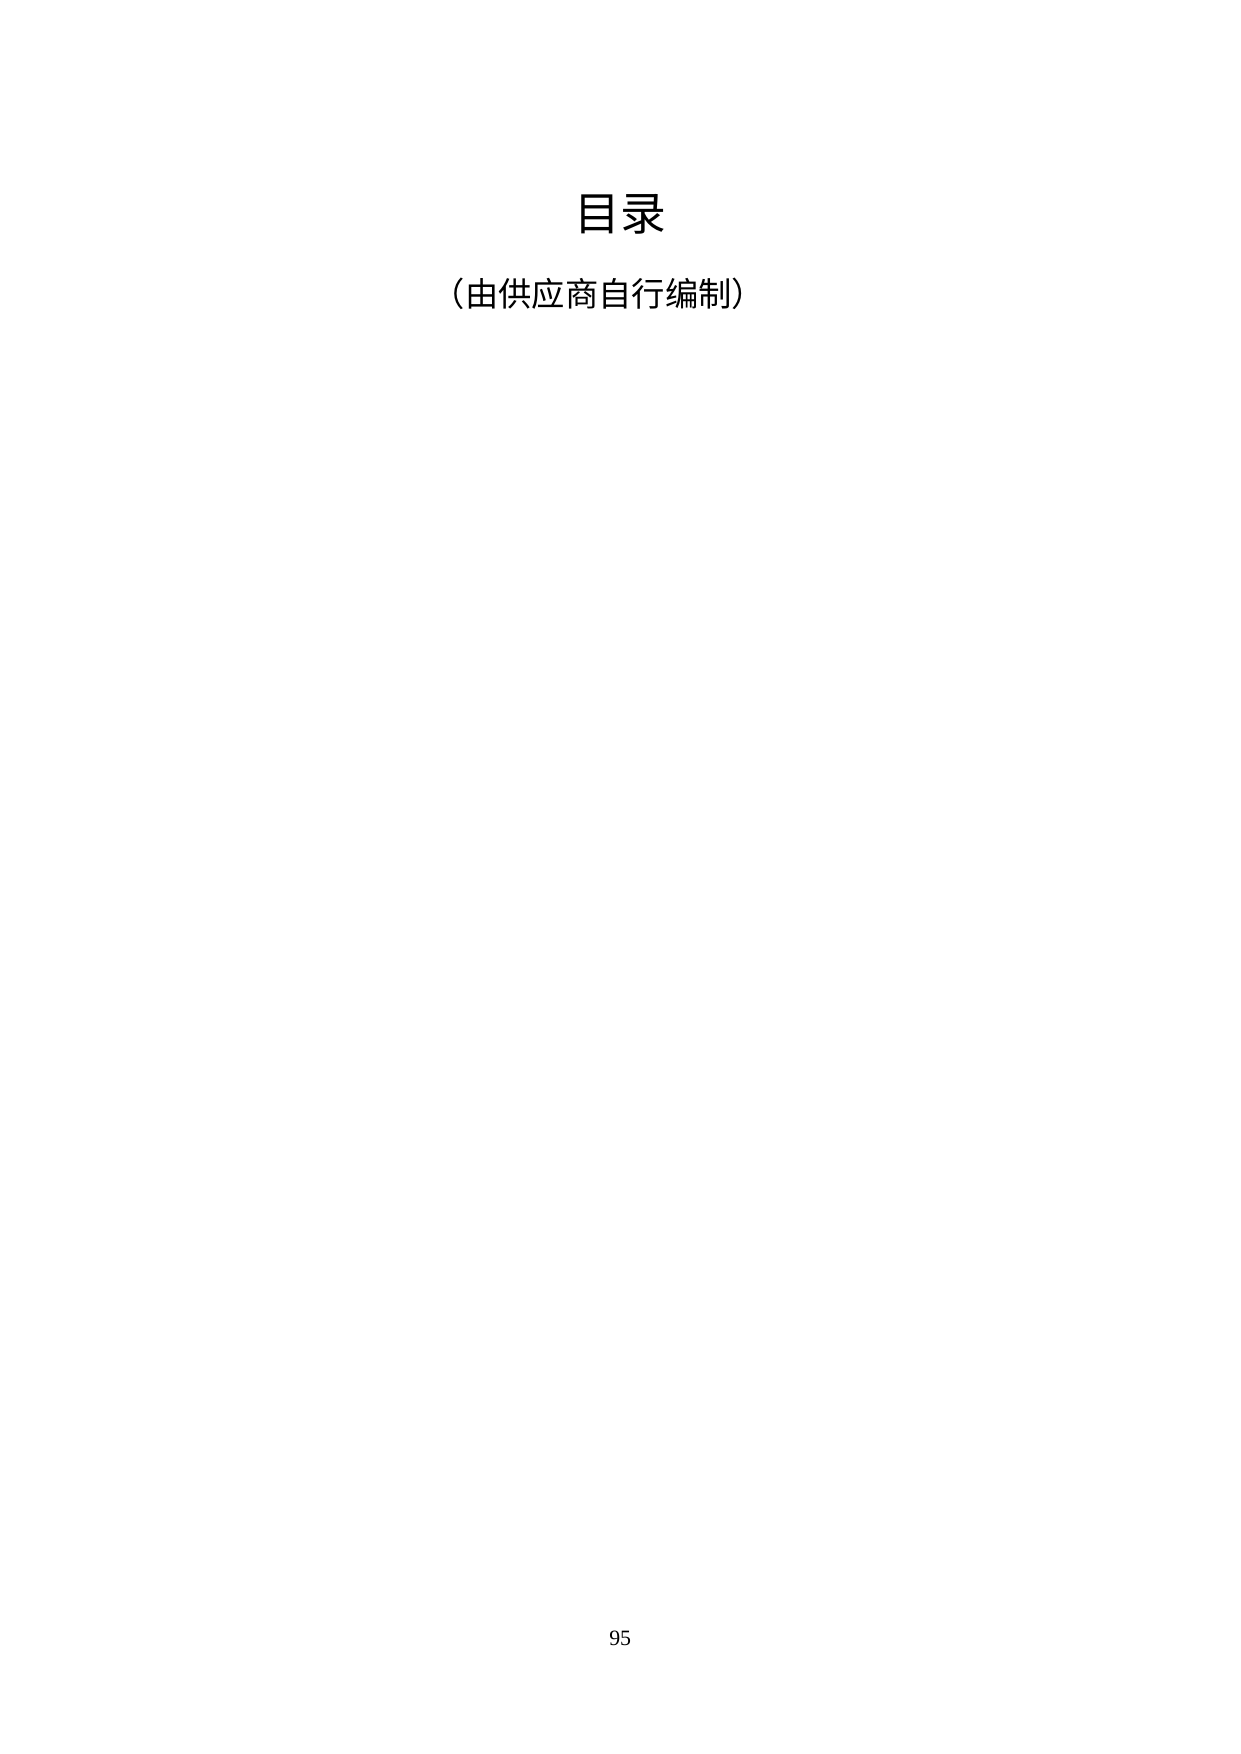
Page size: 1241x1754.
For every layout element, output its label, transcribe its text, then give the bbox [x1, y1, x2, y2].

text （由供应商自行编制） [69, 259, 1128, 324]
text 目录 [112, 162, 1128, 259]
